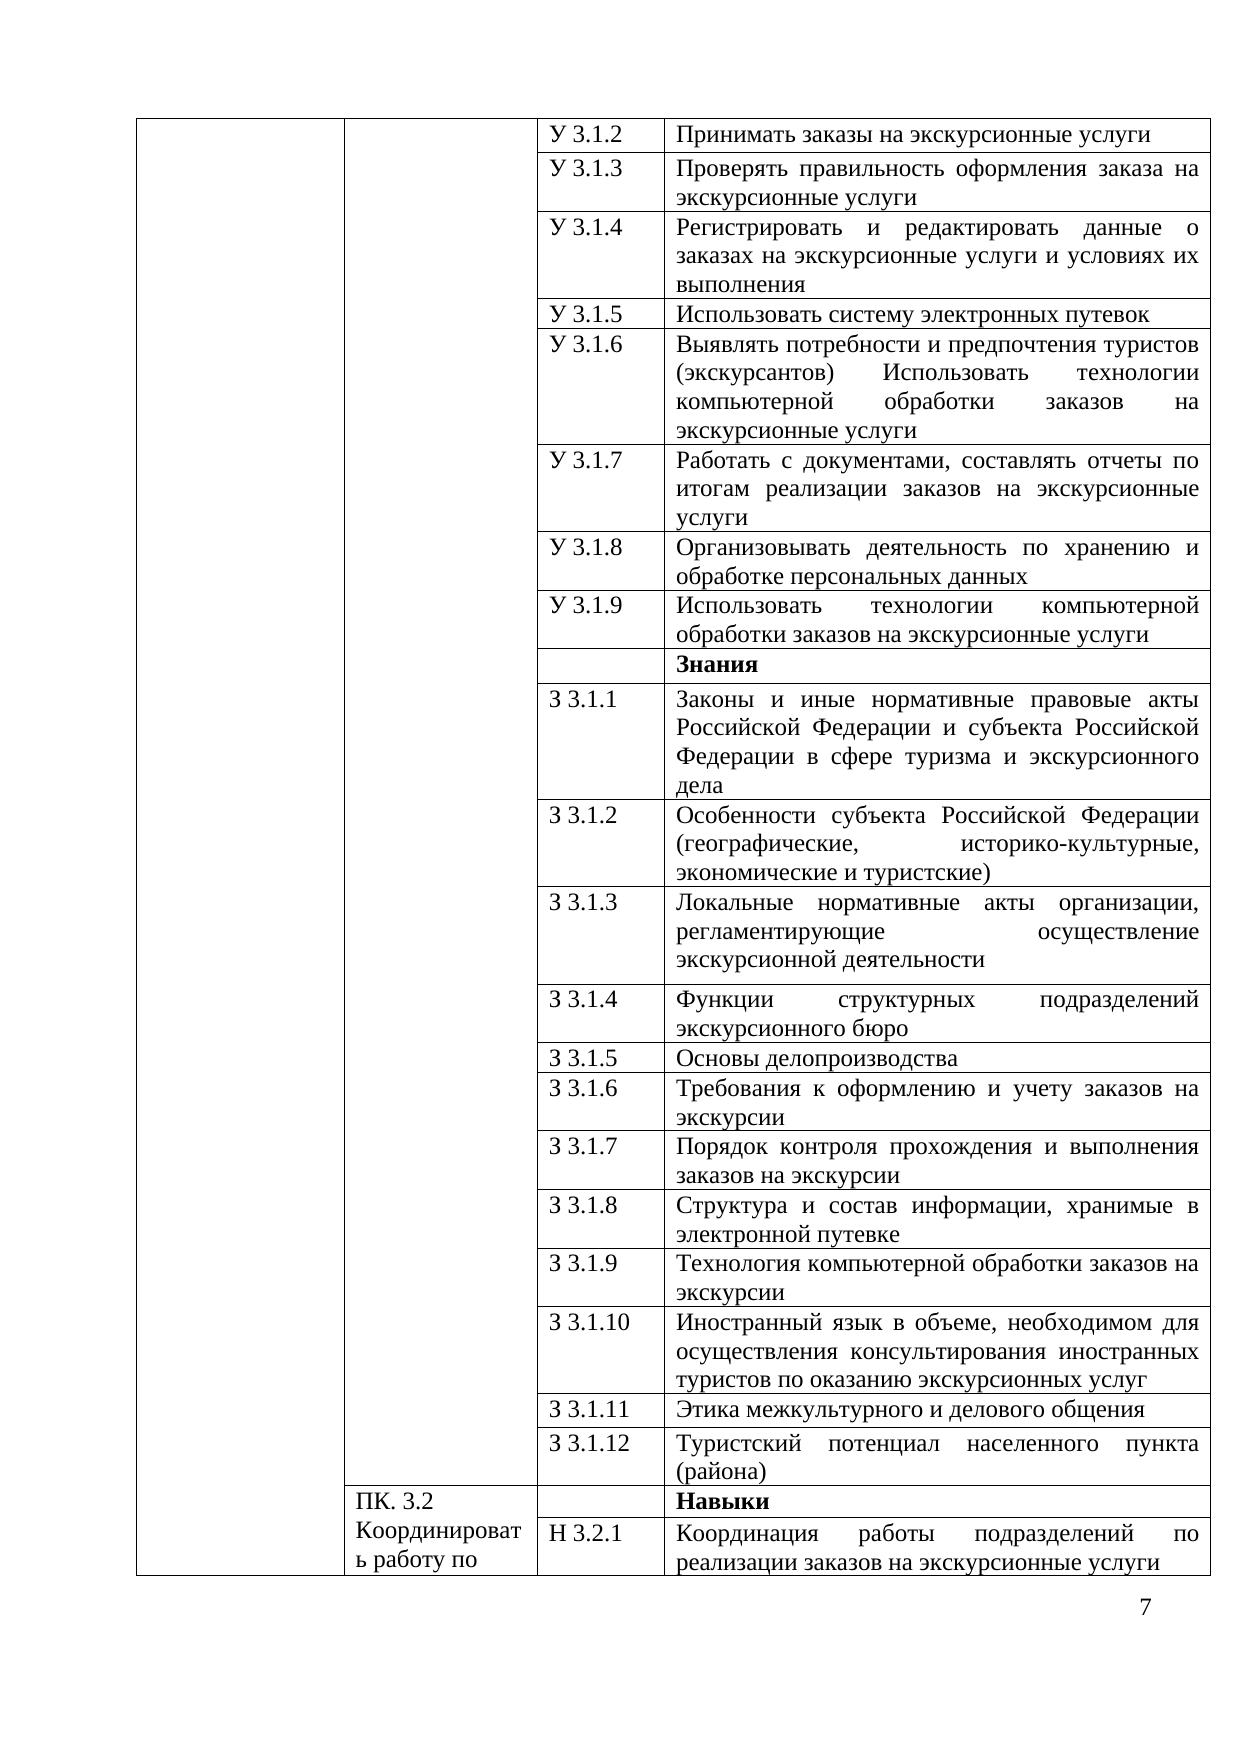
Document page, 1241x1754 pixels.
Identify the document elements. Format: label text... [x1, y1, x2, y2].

table_cell Регистрировать и редактировать данные о заказах на экскурсионные услуги и условиях их выполнения [665, 212, 1210, 298]
table_cell Локальные нормативные акты организации, регламентирующие осуществление экскурсионной деятельности [665, 887, 1210, 983]
table_cell З 3.1.9 [538, 1249, 664, 1306]
table_cell Этика межкультурного и делового общения [665, 1394, 1210, 1427]
table_cell З 3.1.1 [538, 684, 664, 799]
table_cell Технология компьютерной обработки заказов на экскурсии [665, 1249, 1210, 1306]
table_cell Работать с документами, составлять отчеты по итогам реализации заказов на экскурсионные услуги [665, 445, 1210, 531]
table_cell Организовывать деятельность по хранению и обработке персональных данных [665, 532, 1210, 589]
table_cell ПК. 3.2 Координировать работу по реализации заказов [345, 1486, 537, 1575]
table_cell Координация работы подразделений по реализации заказов на экскурсионные услуги [665, 1518, 1210, 1575]
table_cell Требования к оформлению и учету заказов на экскурсии [665, 1073, 1210, 1130]
table_cell [538, 1486, 664, 1517]
table_cell Особенности субъекта Российской Федерации (географические, историко-культурные, экономические и туристские) [665, 800, 1210, 886]
table_cell Принимать заказы на экскурсионные услуги [665, 119, 1210, 152]
table_cell З 3.1.5 [538, 1043, 664, 1072]
table_cell У 3.1.9 [538, 591, 664, 648]
table_cell У 3.1.5 [538, 299, 664, 328]
table_cell У 3.1.7 [538, 445, 664, 531]
table_cell У 3.1.6 [538, 329, 664, 444]
table_cell Функции структурных подразделений экскурсионного бюро [665, 985, 1210, 1042]
table_cell З 3.1.6 [538, 1073, 664, 1130]
table_cell З 3.1.11 [538, 1394, 664, 1427]
table_cell Законы и иные нормативные правовые акты Российской Федерации и субъекта Российской Федерации в сфере туризма и экскурсионного дела [665, 684, 1210, 799]
table_cell З 3.1.3 [538, 887, 664, 983]
table_cell З 3.1.7 [538, 1131, 664, 1189]
table_cell Знания [665, 649, 1210, 683]
table_cell Проверять правильность оформления заказа на экскурсионные услуги [665, 153, 1210, 211]
table_cell Выявлять потребности и предпочтения туристов (экскурсантов) Использовать технологии компьютерной обработки заказов на экскурсионные услуги [665, 329, 1210, 444]
table_cell З 3.1.2 [538, 800, 664, 886]
table_cell Структура и состав информации, хранимые в электронной путевке [665, 1190, 1210, 1247]
table_cell Порядок контроля прохождения и выполнения заказов на экскурсии [665, 1131, 1210, 1189]
table_cell З 3.1.8 [538, 1190, 664, 1247]
table_cell Туристский потенциал населенного пункта (района) [665, 1428, 1210, 1485]
table_cell Н 3.2.1 [538, 1518, 664, 1575]
table_cell Основы делопроизводства [665, 1043, 1210, 1072]
table_cell Использовать систему электронных путевок [665, 299, 1210, 328]
table_cell У 3.1.4 [538, 212, 664, 298]
table_cell У 3.1.2 [538, 119, 664, 152]
table_cell З 3.1.12 [538, 1428, 664, 1485]
table_cell З 3.1.4 [538, 985, 664, 1042]
table_cell Использовать технологии компьютерной обработки заказов на экскурсионные услуги [665, 591, 1210, 648]
table_cell [538, 649, 664, 683]
table_cell Иностранный язык в объеме, необходимом для осуществления консультирования иностранных туристов по оказанию экскурсионных услуг [665, 1307, 1210, 1393]
table_cell Навыки [665, 1486, 1210, 1517]
table_cell У 3.1.8 [538, 532, 664, 589]
table_cell З 3.1.10 [538, 1307, 664, 1393]
table_cell У 3.1.3 [538, 153, 664, 211]
